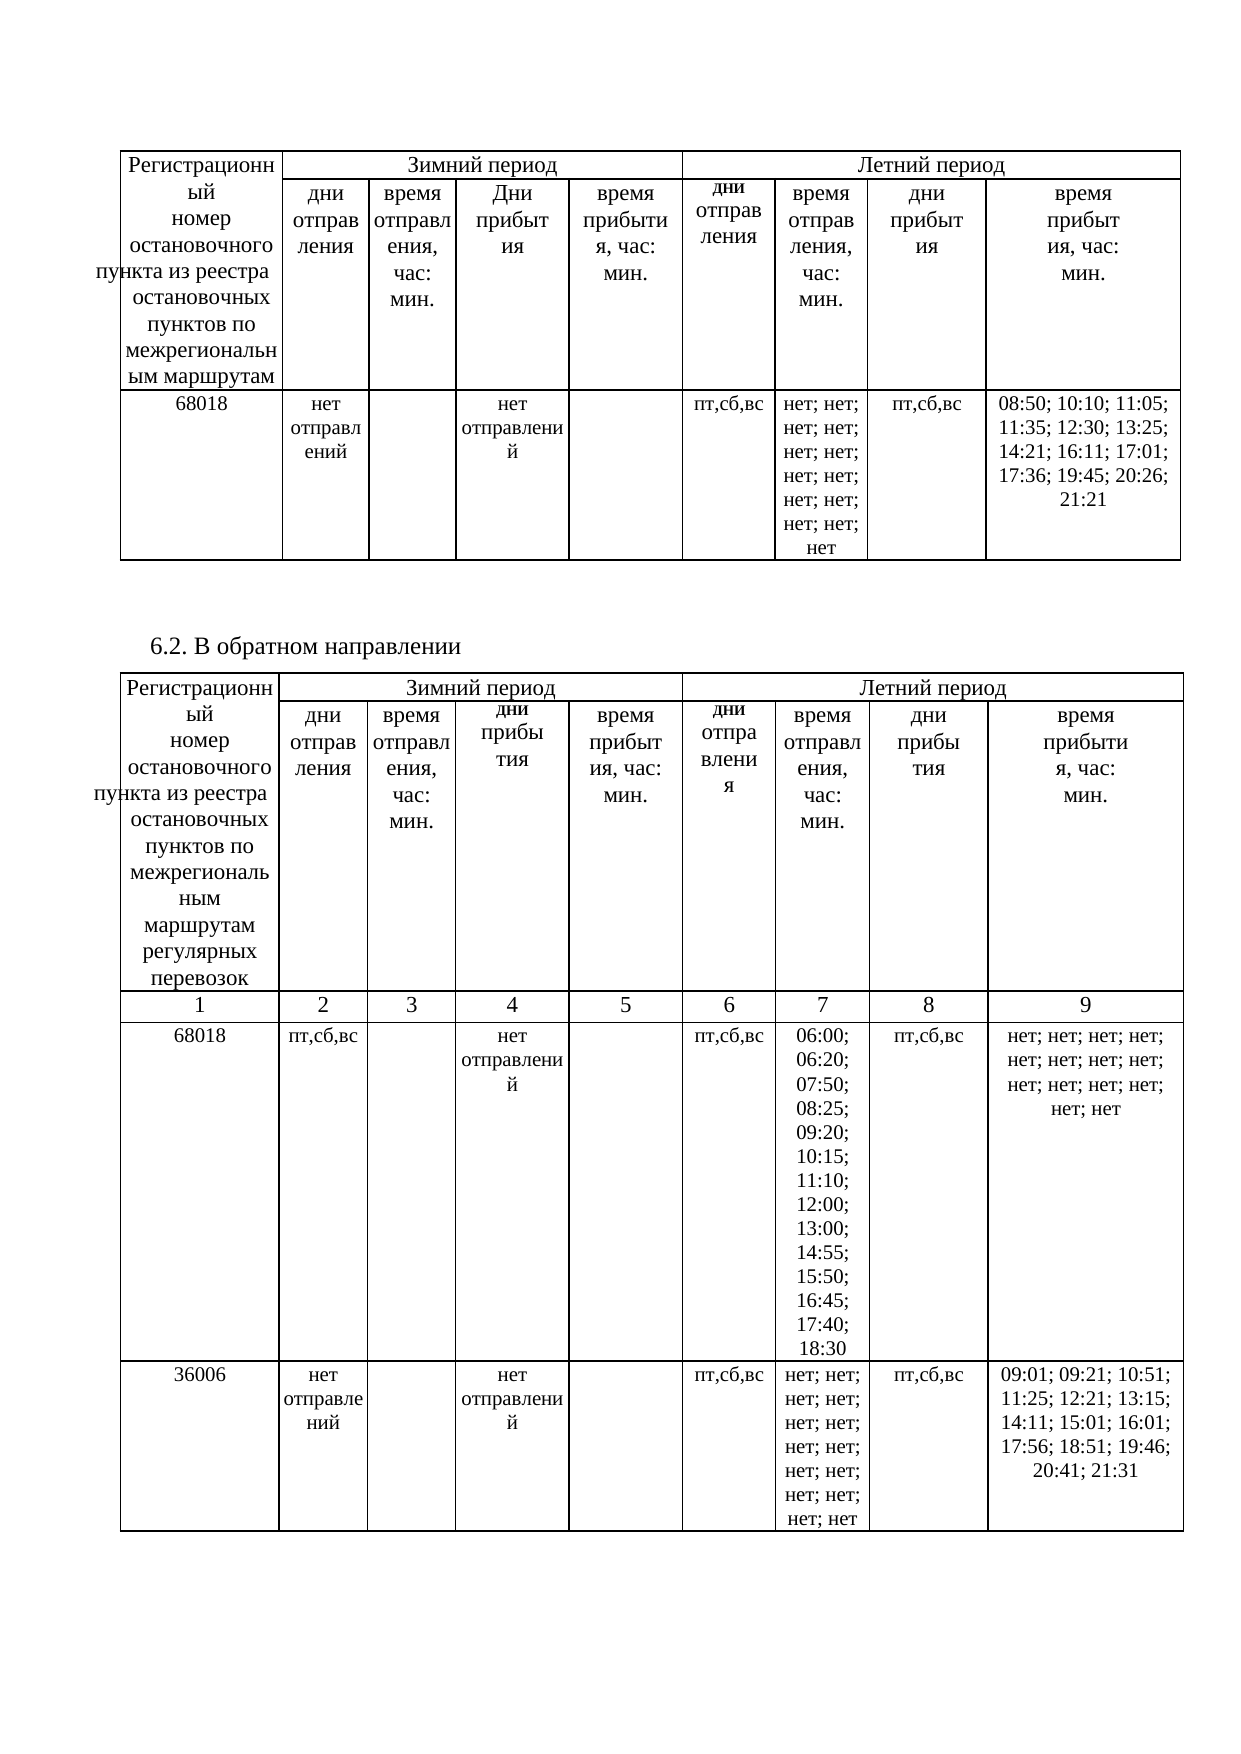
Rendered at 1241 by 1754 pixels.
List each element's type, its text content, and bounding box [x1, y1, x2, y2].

table_header Летний период [683, 152, 1180, 178]
table_cell дни отправ ления [283, 180, 368, 389]
table_cell [368, 1362, 455, 1530]
table_cell пт,сб,вс [683, 1023, 775, 1360]
table_header Зимний период [280, 674, 682, 700]
table_header Летний период [683, 674, 1183, 700]
table_cell время прибыт ия, час: мин. [570, 702, 682, 990]
table_cell дни прибыт ия [868, 180, 985, 389]
table_cell пт,сб,вс [280, 1023, 367, 1360]
table_cell 9 [989, 992, 1183, 1022]
table_cell нет; нет; нет; нет; нет; нет; нет; нет; нет; нет; нет; нет; нет; нет [989, 1023, 1183, 1360]
table_cell 09:01; 09:21; 10:51; 11:25; 12:21; 13:15; 14:11; 15:01; 16:01; 17:56; 18:51; 19:46; 20:41; 21:31 [989, 1362, 1183, 1530]
table_cell ДНИ прибы тия [456, 702, 568, 990]
table_cell [368, 1023, 455, 1360]
table_cell нет; нет; нет; нет; нет; нет; нет; нет; нет; нет; нет; нет; нет; нет [776, 1362, 869, 1530]
table_cell ДНИ отпра влени я [683, 702, 775, 990]
table_cell пт,сб,вс [868, 391, 985, 559]
table_cell Дни прибыт ия [457, 180, 568, 389]
table_cell [570, 391, 682, 559]
table_cell время отправл ения, час: мин. [368, 702, 455, 990]
table_header Регистрационный номер остановочного пункта из реестра остановочных пунктов по межрегиональным маршрутам регулярных перевозок [121, 152, 282, 389]
table_cell пт,сб,вс [870, 1023, 987, 1360]
table_cell дни прибы тия [870, 702, 987, 990]
table_cell [370, 391, 455, 559]
table_cell время прибыти я, час: мин. [989, 702, 1183, 990]
table_cell нет; нет; нет; нет; нет; нет; нет; нет; нет; нет; нет; нет; нет [776, 391, 867, 559]
table_cell пт,сб,вс [870, 1362, 987, 1530]
text 6.2. В обратном направлении [150, 631, 1090, 659]
table_cell пт,сб,вс [683, 1362, 775, 1530]
table_cell 36006 [121, 1362, 278, 1530]
table_cell 68018 [121, 1023, 278, 1360]
table_cell время отправл ения, час: мин. [776, 702, 869, 990]
table_cell 68018 [121, 391, 282, 559]
table_cell 8 [870, 992, 987, 1022]
table_cell время отправл ения, час: мин. [370, 180, 455, 389]
table_cell [570, 1023, 682, 1360]
table_cell 6 [683, 992, 775, 1022]
table_cell 4 [456, 992, 568, 1022]
table_cell 1 [121, 992, 278, 1022]
table_cell время отправ ления, час: мин. [776, 180, 867, 389]
table_cell дни отправ ления [280, 702, 367, 990]
table_cell 7 [776, 992, 869, 1022]
table_header Регистрационный номер остановочного пункта из реестра остановочных пунктов по межрегиональным маршрутам регулярных перевозок [121, 674, 278, 990]
table_cell 06:00; 06:20; 07:50; 08:25; 09:20; 10:15; 11:10; 12:00; 13:00; 14:55; 15:50; 16:45; 17:40; 18:30 [776, 1023, 869, 1360]
table_cell время прибыт ия, час: мин. [987, 180, 1180, 389]
table_cell пт,сб,вс [683, 391, 774, 559]
table_cell 2 [280, 992, 367, 1022]
table_cell 3 [368, 992, 455, 1022]
table_cell 5 [570, 992, 682, 1022]
table_cell нет отправлений [280, 1362, 367, 1530]
table_cell 08:50; 10:10; 11:05; 11:35; 12:30; 13:25; 14:21; 16:11; 17:01; 17:36; 19:45; 20:26; 21:21 [987, 391, 1180, 559]
table_cell нет отправлений [456, 1362, 568, 1530]
table_cell время прибыти я, час: мин. [570, 180, 682, 389]
table_cell нет отправлений [456, 1023, 568, 1360]
table_cell [570, 1362, 682, 1530]
table_cell нет отправлений [457, 391, 568, 559]
table_cell ДНИ отправ ления [683, 180, 774, 389]
table_cell нет отправлений [283, 391, 368, 559]
table_header Зимний период [283, 152, 682, 178]
